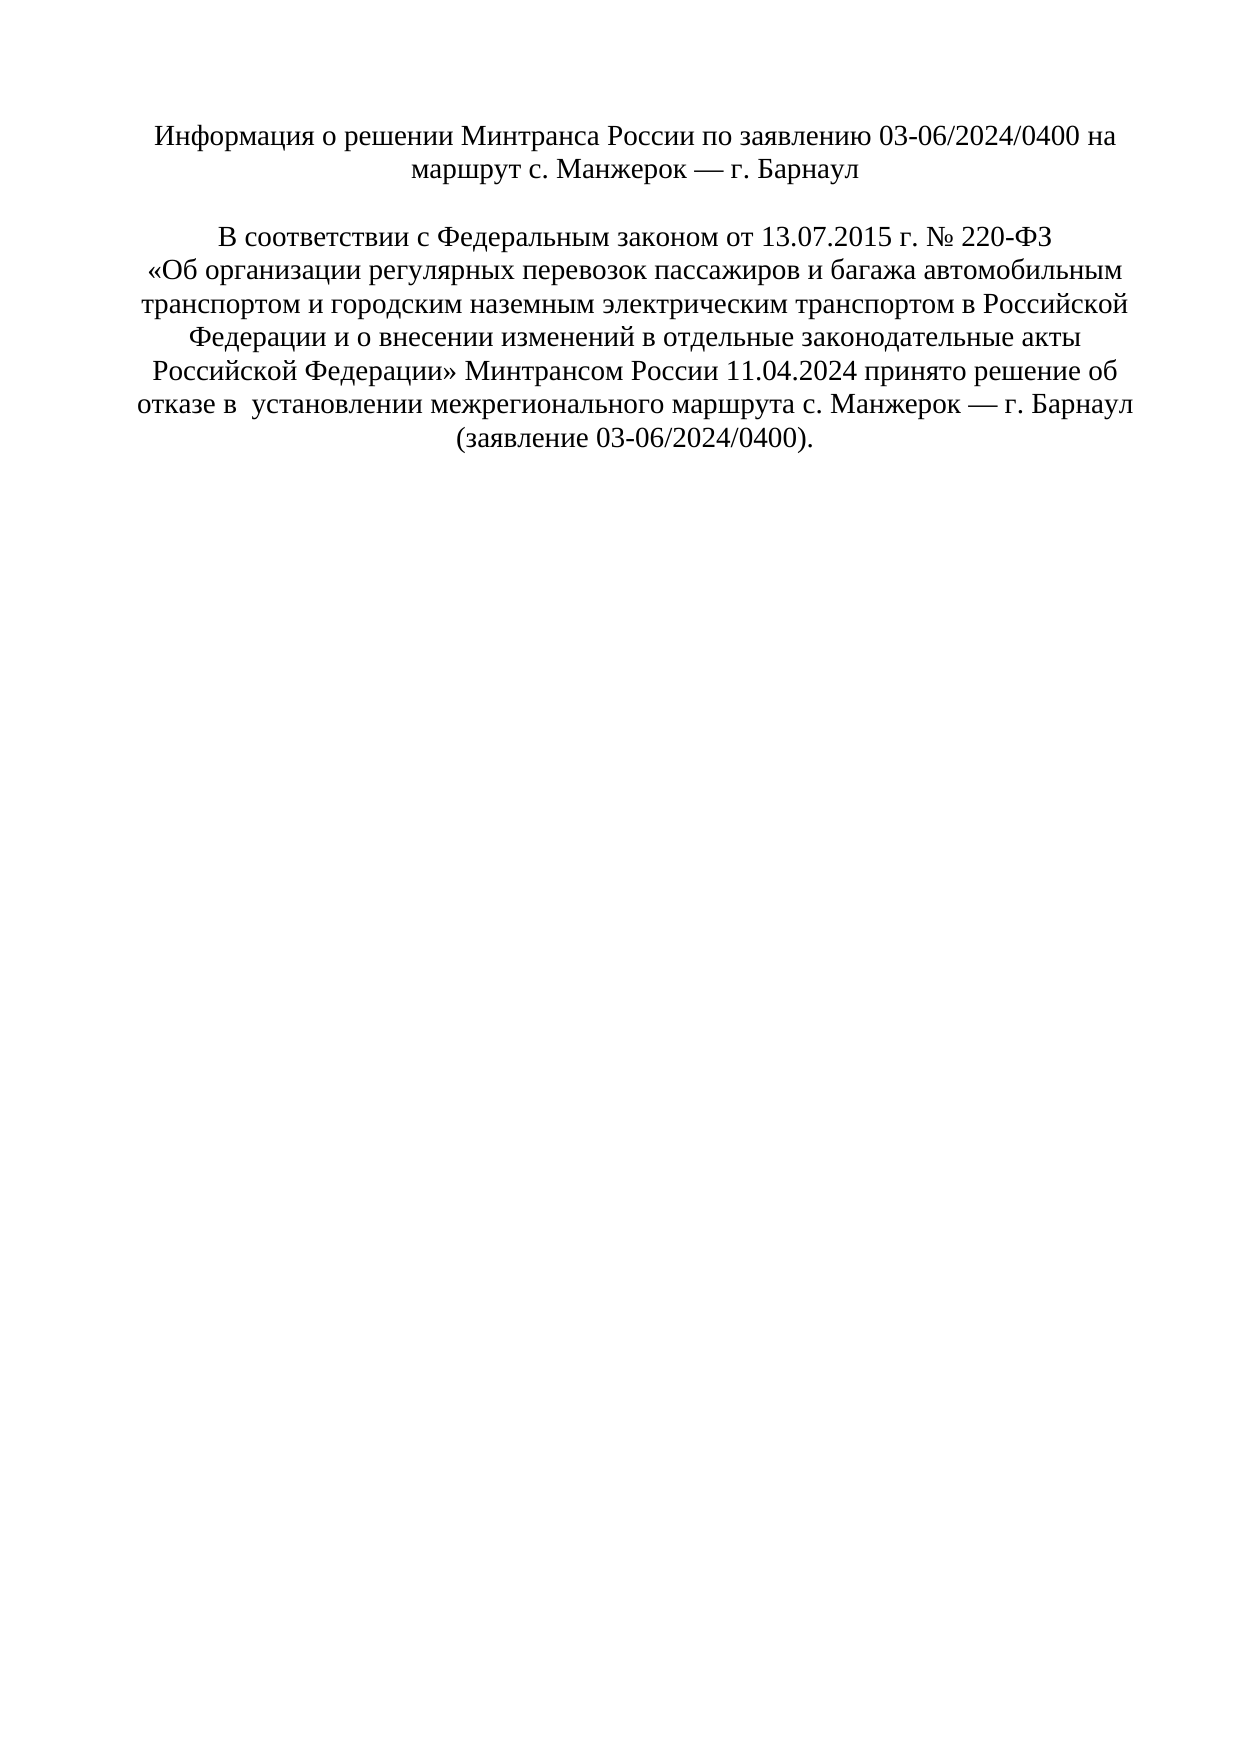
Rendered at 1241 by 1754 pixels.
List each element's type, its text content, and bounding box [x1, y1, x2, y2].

text В соответствии с Федеральным законом от 13.07.2015 г. № 220-ФЗ «Об организации регулярных перевозок пассажиров и багажа автомобильным транспортом и городским наземным электрическим транспортом в Российской Федерации и о внесении изменений в отдельные законодательные акты Российской Федерации» Минтрансом России 11.04.2024 принято решение об отказе в установлении межрегионального маршрута с. Манжерок — г. Барнаул (заявление 03-06/2024/0400). [118, 219, 1152, 453]
text Информация о решении Минтранса России по заявлению 03-06/2024/0400 на маршрут с. Манжерок — г. Барнаул [118, 118, 1152, 185]
